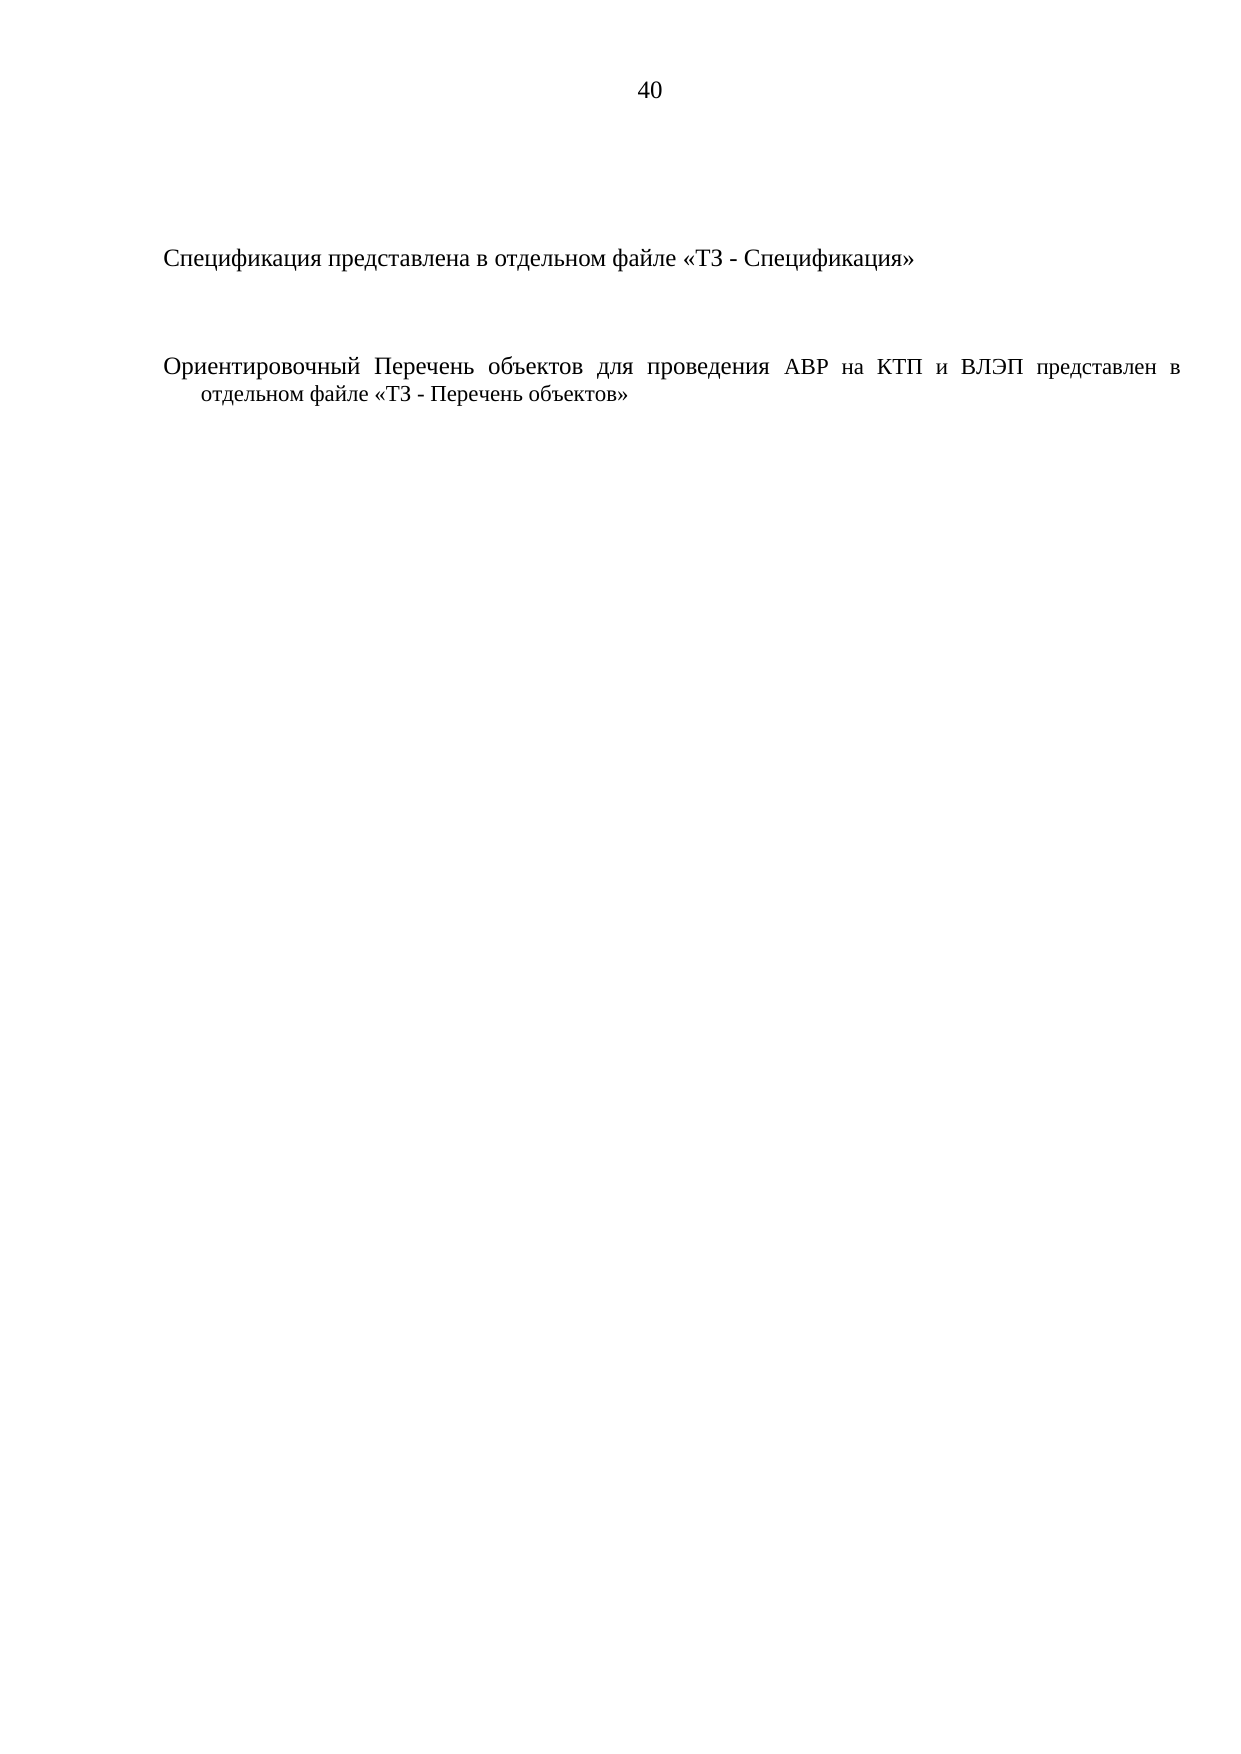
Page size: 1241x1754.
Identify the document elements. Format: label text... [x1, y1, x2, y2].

text Ориентировочный Перечень объектов для проведения АВР на КТП и ВЛЭП представлен в отдельном файле «ТЗ - Перечень объектов» [163, 351, 1181, 406]
text Спецификация представлена в отдельном файле «ТЗ - Спецификация» [163, 243, 1181, 272]
